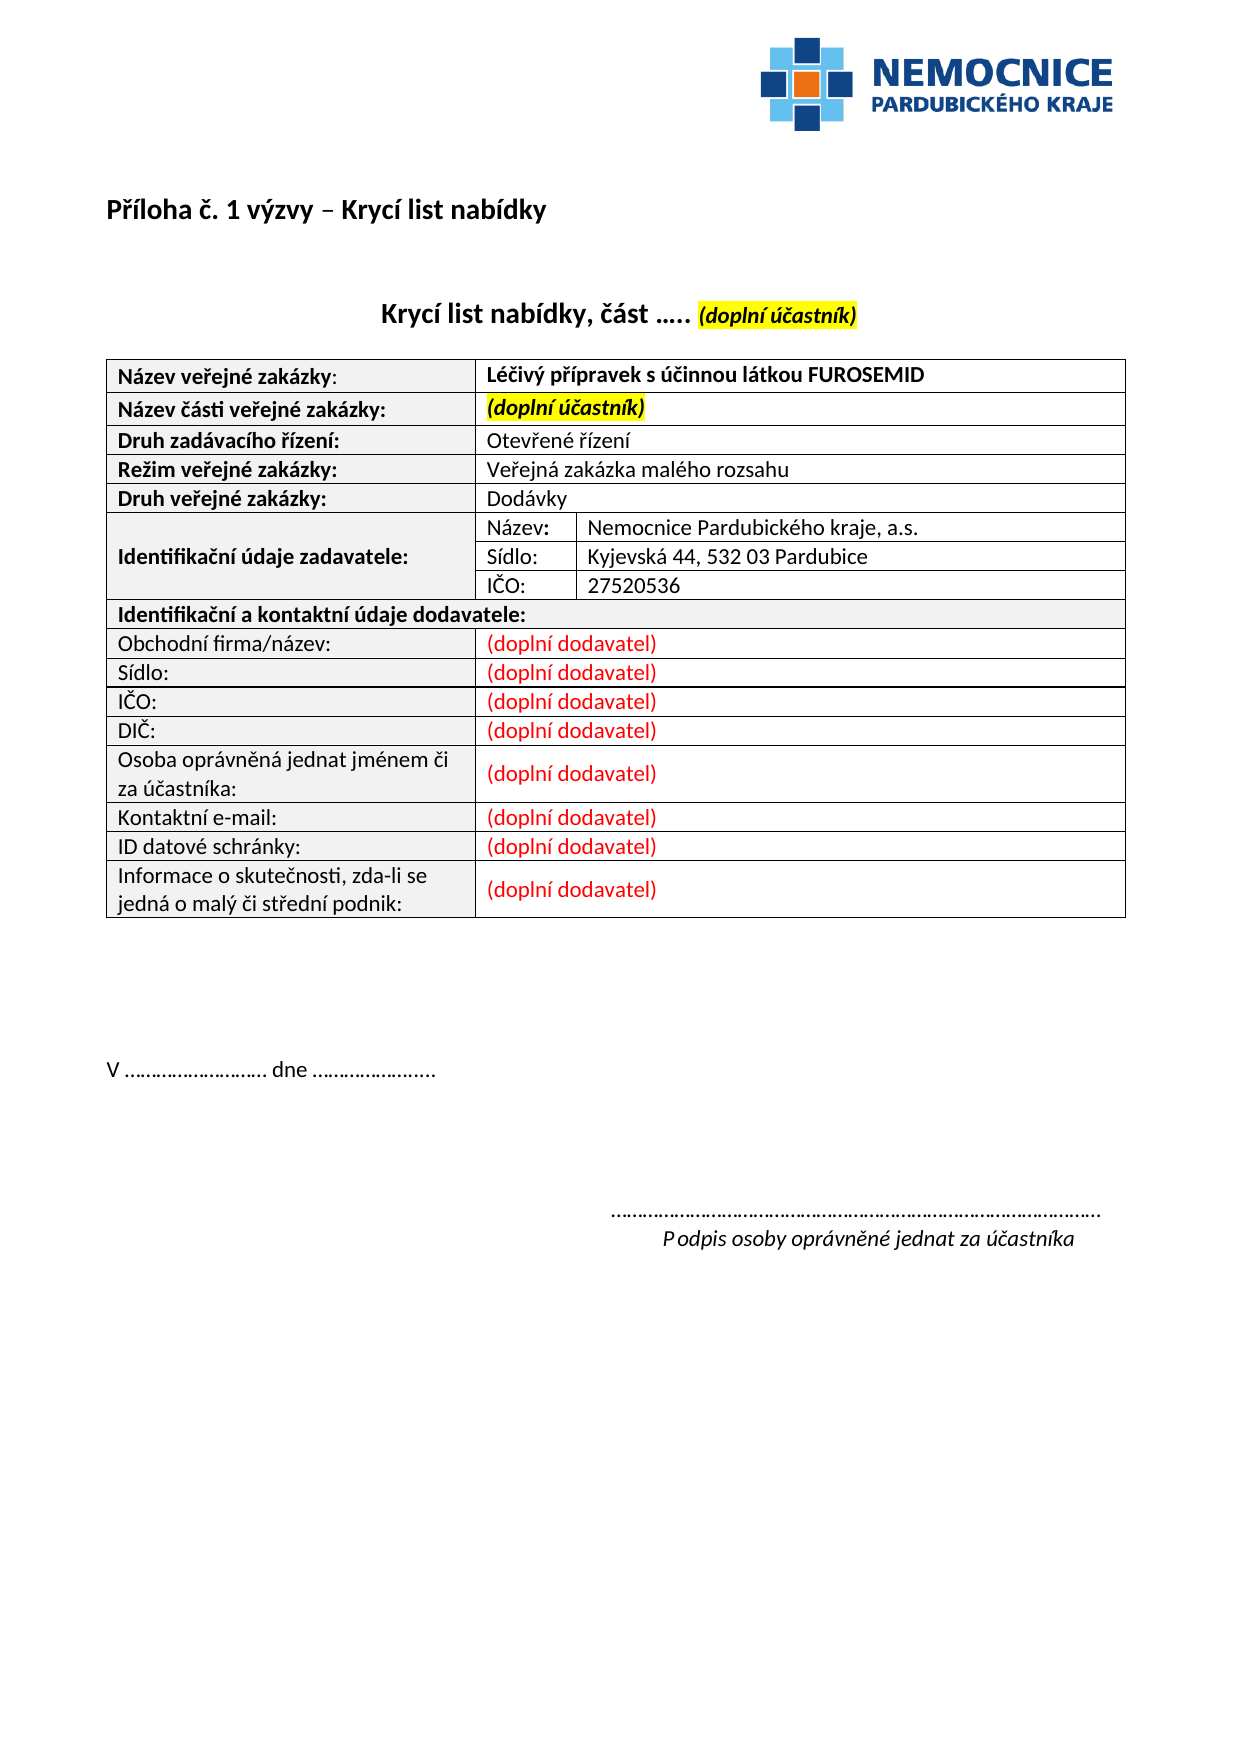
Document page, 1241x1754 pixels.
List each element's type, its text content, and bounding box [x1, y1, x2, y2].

table_cell IČO: [107, 688, 475, 716]
table_cell (doplní dodavatel) [476, 659, 1125, 686]
text V ……………………… dne ………………..... [106, 1056, 1134, 1083]
text Příloha č. 1 výzvy – Krycí list nabídky [106, 191, 1134, 227]
table_header Léčivý přípravek s účinnou látkou FUROSEMID [476, 360, 1125, 392]
table_cell (doplní dodavatel) [476, 861, 1125, 917]
table_cell (doplní dodavatel) [476, 832, 1125, 860]
table_cell Identifikační a kontaktní údaje dodavatele: [107, 600, 1125, 628]
table_cell (doplní dodavatel) [476, 746, 1125, 802]
text Podpis osoby oprávněné jednat za účastníka [106, 1224, 1134, 1252]
table_cell (doplní dodavatel) [476, 688, 1125, 716]
table_cell Kyjevská 44, 532 03 Pardubice [577, 542, 1125, 570]
table_cell DIČ: [107, 717, 475, 744]
table_cell Identifikační údaje zadavatele: [107, 513, 475, 599]
text ………………………………………………………………………………… [106, 1196, 1134, 1224]
table_cell Režim veřejné zakázky: [107, 455, 475, 483]
table_cell Sídlo: [476, 542, 576, 570]
table_cell Nemocnice Pardubického kraje, a.s. [577, 513, 1125, 541]
table_cell IČO: [476, 571, 576, 599]
table_cell Druh veřejné zakázky: [107, 484, 475, 512]
text Krycí list nabídky, část ….. (doplní účastník) [106, 295, 1134, 331]
table_cell ID datové schránky: [107, 832, 475, 860]
table_cell 27520536 [577, 571, 1125, 599]
table_cell Sídlo: [107, 659, 475, 686]
table_cell Osoba oprávněná jednat jménem či za účastníka: [107, 746, 475, 802]
picture [759, 37, 1113, 132]
table_cell Informace o skutečnosti, zda-li se jedná o malý či střední podnik: [107, 861, 475, 917]
table_cell (doplní dodavatel) [476, 803, 1125, 831]
table_header Název veřejné zakázky: [107, 360, 475, 392]
table_cell Název: [476, 513, 576, 541]
table_cell (doplní dodavatel) [476, 629, 1125, 657]
table_cell Obchodní firma/název: [107, 629, 475, 657]
table_cell Druh zadávacího řízení: [107, 426, 475, 454]
table_cell (doplní dodavatel) [476, 717, 1125, 744]
table_cell Název části veřejné zakázky: [107, 393, 475, 425]
table_cell Dodávky [476, 484, 1125, 512]
table_cell Veřejná zakázka malého rozsahu [476, 455, 1125, 483]
table_cell (doplní účastník) [476, 393, 1125, 425]
table_cell Otevřené řízení [476, 426, 1125, 454]
table_cell Kontaktní e-mail: [107, 803, 475, 831]
